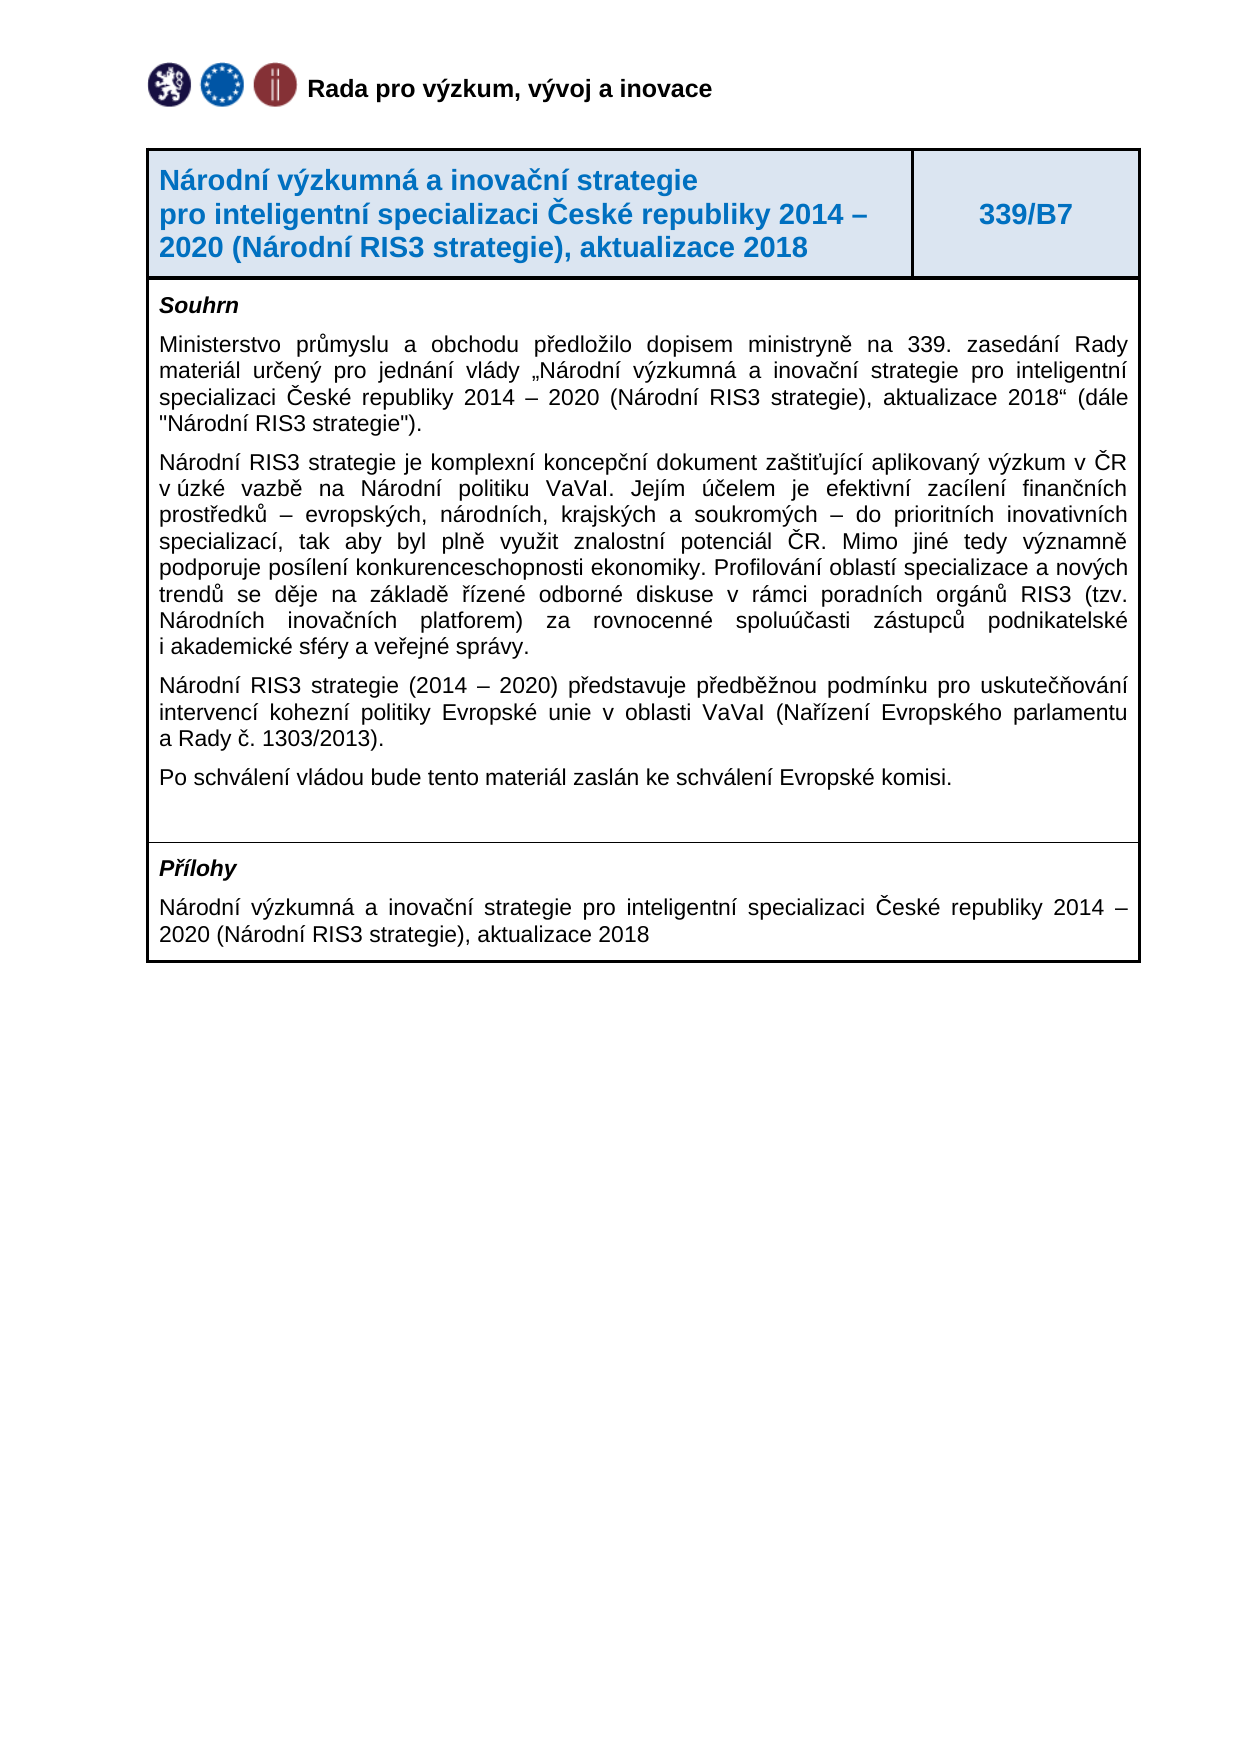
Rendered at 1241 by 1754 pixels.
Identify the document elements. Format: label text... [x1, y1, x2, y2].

table_header 339/B7 [914, 151, 1138, 276]
table_cell Přílohy Národní výzkumná a inovační strategie pro inteligentní specializaci České republiky 2014 – 2020 (Národní RIS3 strategie), aktualizace 2018 [149, 843, 1138, 959]
picture [147, 62, 298, 108]
table_cell Souhrn Ministerstvo průmyslu a obchodu předložilo dopisem ministryně na 339. zasedání Rady materiál určený pro jednání vlády „Národní výzkumná a inovační strategie pro inteligentní specializaci České republiky 2014 – 2020 (Národní RIS3 strategie), aktualizace 2018“ (dále "Národní RIS3 strategie"). Národní RIS3 strategie je komplexní koncepční dokument zaštiťující aplikovaný výzkum v ČR v úzké vazbě na Národní politiku VaVaI. Jejím účelem je efektivní zacílení finančních prostředků – evropských, národních, krajských a soukromých – do prioritních inovativních specializací, tak aby byl plně využit znalostní potenciál ČR. Mimo jiné tedy významně podporuje posílení konkurenceschopnosti ekonomiky. Profilování oblastí specializace a nových trendů se děje na základě řízené odborné diskuse v rámci poradních orgánů RIS3 (tzv. Národních inovačních platforem) za rovnocenné spoluúčasti zástupců podnikatelské i akademické sféry a veřejné správy. Národní RIS3 strategie (2014 – 2020) představuje předběžnou podmínku pro uskutečňování intervencí kohezní politiky Evropské unie v oblasti VaVaI (Nařízení Evropského parlamentu a Rady č. 1303/2013). Po schválení vládou bude tento materiál zaslán ke schválení Evropské komisi. [149, 280, 1138, 841]
table_header Národní výzkumná a inovační strategie pro inteligentní specializaci České republiky 2014 – 2020 (Národní RIS3 strategie), aktualizace 2018 [149, 151, 911, 276]
